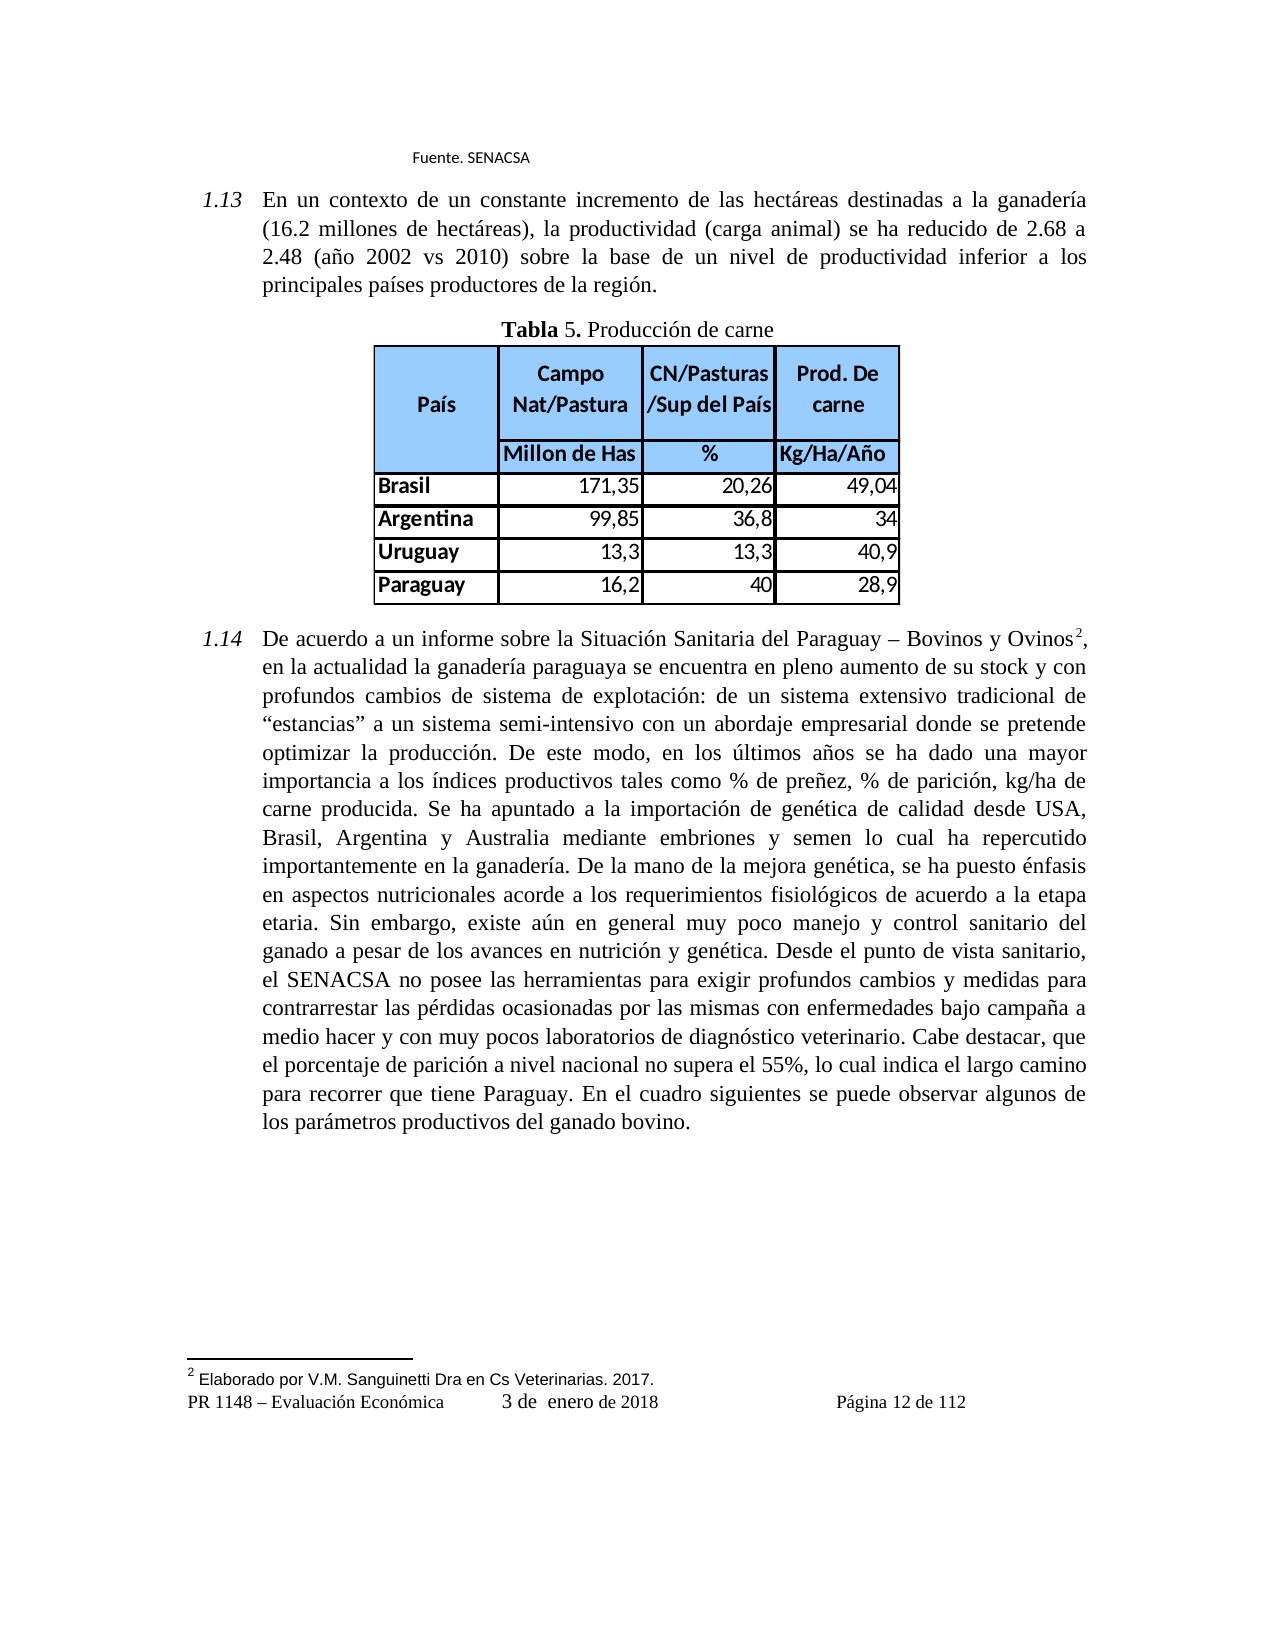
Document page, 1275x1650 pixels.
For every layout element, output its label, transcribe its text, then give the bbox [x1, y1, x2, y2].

text Fuente. SENACSA [187, 148, 1088, 168]
list En un contexto de un constante incremento de las hectáreas destinadas a la ganadería (16.2 millones de hectáreas), la productividad (carga animal) se ha reducido de 2.68 a 2.48 (año 2002 vs 2010) sobre la base de un nivel de productividad inferior a los principales países productores de la región. [202, 186, 1088, 298]
list De acuerdo a un informe sobre la Situación Sanitaria del Paraguay – Bovinos y Ovinos, en la actualidad la ganadería paraguaya se encuentra en pleno aumento de su stock y con profundos cambios de sistema de explotación: de un sistema extensivo tradicional de “estancias” a un sistema semi-intensivo con un abordaje empresarial donde se pretende optimizar la producción. De este modo, en los últimos años se ha dado una mayor importancia a los índices productivos tales como % de preñez, % de parición, kg/ha de carne producida. Se ha apuntado a la importación de genética de calidad desde USA, Brasil, Argentina y Australia mediante embriones y semen lo cual ha repercutido importantemente en la ganadería. De la mano de la mejora genética, se ha puesto énfasis en aspectos nutricionales acorde a los requerimientos fisiológicos de acuerdo a la etapa etaria. Sin embargo, existe aún en general muy poco manejo y control sanitario del ganado a pesar de los avances en nutrición y genética. Desde el punto de vista sanitario, el SENACSA no posee las herramientas para exigir profundos cambios y medidas para contrarrestar las pérdidas ocasionadas por las mismas con enfermedades bajo campaña a medio hacer y con muy pocos laboratorios de diagnóstico veterinario. Cabe destacar, que el porcentaje de parición a nivel nacional no supera el 55%, lo cual indica el largo camino para recorrer que tiene Paraguay. En el cuadro siguientes se puede observar algunos de los parámetros productivos del ganado bovino. [202, 625, 1088, 1134]
text Tabla 5. Producción de carne [187, 317, 1088, 343]
